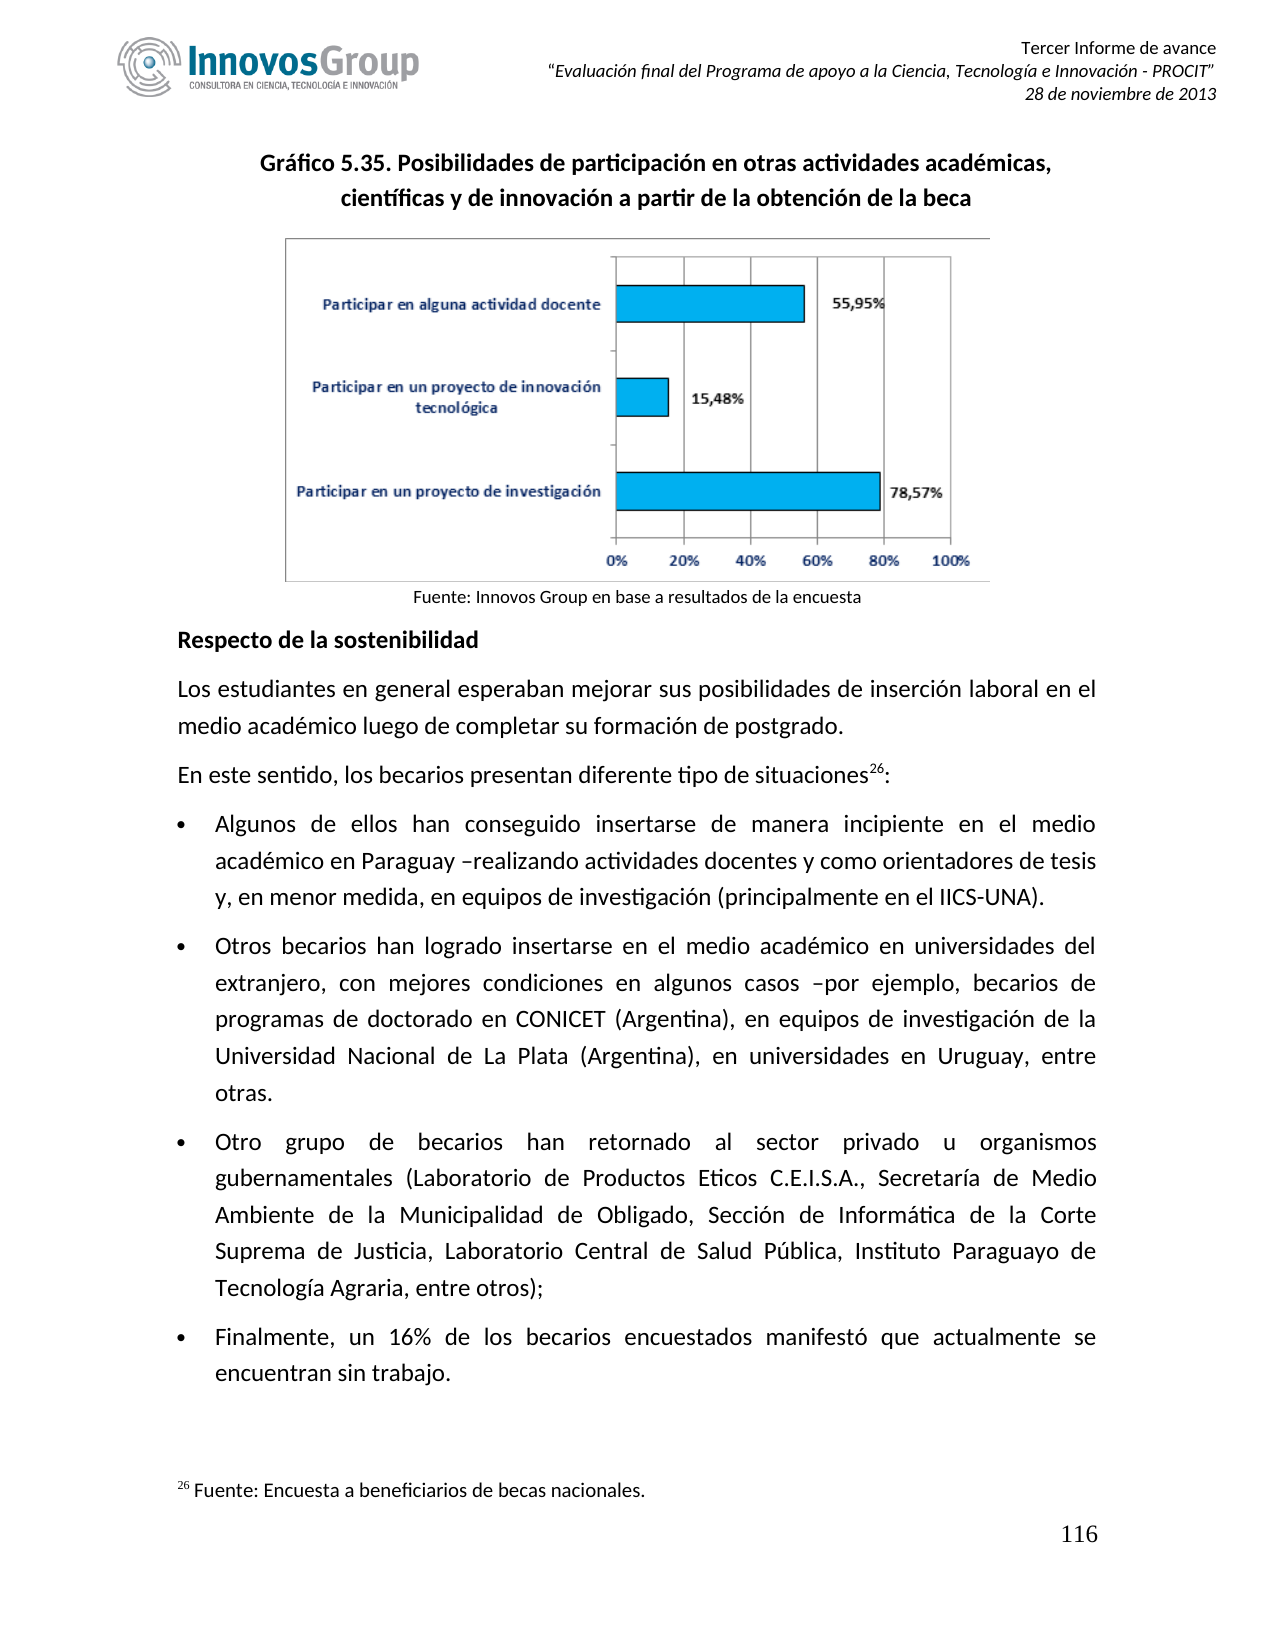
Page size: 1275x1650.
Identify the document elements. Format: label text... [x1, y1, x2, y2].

list Otro grupo de becarios han retornado al sector privado u organismos gubernamentales (Laboratorio de Productos Eticos C.E.I.S.A., Secretaría de Medio Ambiente de la Municipalidad de Obligado, Sección de Informática de la Corte Suprema de Justicia, Laboratorio Central de Salud Pública, Instituto Paraguayo de Tecnología Agraria, entre otros); [177, 1126, 1098, 1302]
list Algunos de ellos han conseguido insertarse de manera incipiente en el medio académico en Paraguay –realizando actividades docentes y como orientadores de tesis y, en menor medida, en equipos de investigación (principalmente en el IICS-UNA). [177, 808, 1098, 912]
text Los estudiantes en general esperaban mejorar sus posibilidades de inserción laboral en el medio académico luego de completar su formación de postgrado. [177, 673, 1098, 741]
picture [117, 37, 419, 97]
text Fuente: Innovos Group en base a resultados de la encuesta [177, 586, 1098, 608]
list Gráfico 5.35. Posibilidades de participación en otras actividades académicas, científicas y de innovación a partir de la obtención de la beca [215, 148, 1098, 213]
list Respecto de la sostenibilidad [177, 624, 1098, 655]
list Finalmente, un 16% de los becarios encuestados manifestó que actualmente se encuentran sin trabajo. [177, 1321, 1098, 1388]
text En este sentido, los becarios presentan diferente tipo de situaciones: [177, 759, 1098, 790]
list Otros becarios han logrado insertarse en el medio académico en universidades del extranjero, con mejores condiciones en algunos casos –por ejemplo, becarios de programas de doctorado en CONICET (Argentina), en equipos de investigación de la Universidad Nacional de La Plata (Argentina), en universidades en Uruguay, entre otras. [177, 930, 1098, 1107]
